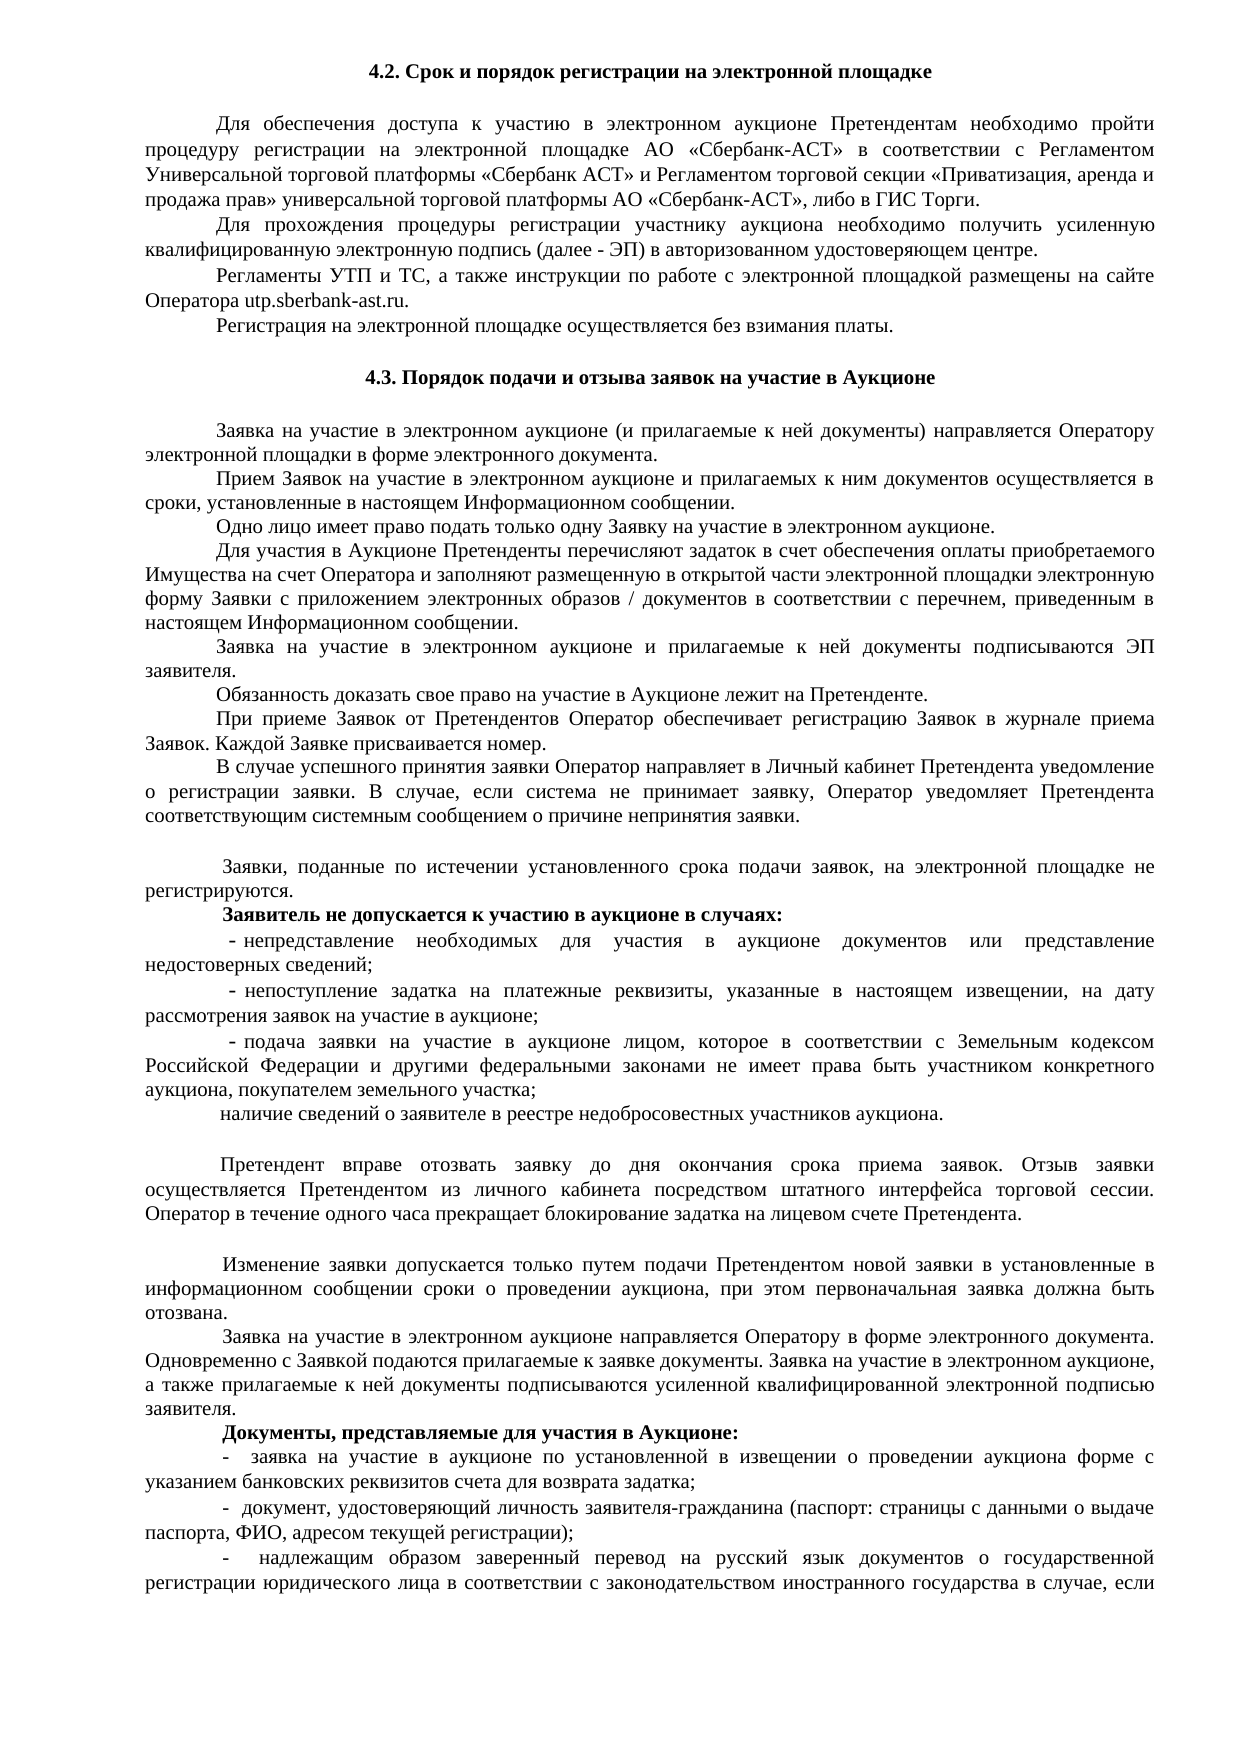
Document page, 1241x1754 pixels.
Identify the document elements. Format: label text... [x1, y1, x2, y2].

text Документы, представляемые для участия в Аукционе: [145, 1420, 1156, 1444]
text - заявка на участие в аукционе по установленной в извещении о проведении аукциона форме с указанием банковских реквизитов счета для возврата задатка; [145, 1444, 1156, 1493]
text Одно лицо имеет право подать только одну Заявку на участие в электронном аукционе. [145, 514, 1156, 538]
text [145, 1545, 1156, 1594]
text 4.3. Порядок подачи и отзыва заявок на участие в Аукционе [145, 365, 1156, 389]
text В случае успешного принятия заявки Оператор направляет в Личный кабинет Претендента уведомление о регистрации заявки. В случае, если система не принимает заявку, Оператор уведомляет Претендента соответствующим системным сообщением о причине непринятия заявки. [145, 754, 1156, 827]
list непредставление необходимых для участия в аукционе документов или представление недостоверных сведений; [145, 926, 1156, 976]
text 4.2. Срок и порядок регистрации на электронной площадке [145, 59, 1156, 83]
text Заявка на участие в электронном аукционе (и прилагаемые к ней документы) направляется Оператору электронной площадки в форме электронного документа. [145, 418, 1156, 466]
text Для участия в Аукционе Претенденты перечисляют задаток в счет обеспечения оплаты приобретаемого Имущества на счет Оператора и заполняют размещенную в открытой части электронной площадки электронную форму Заявки с приложением электронных образов / документов в соответствии с перечнем, приведенным в настоящем Информационном сообщении. [145, 538, 1156, 634]
text Обязанность доказать свое право на участие в Аукционе лежит на Претенденте. [145, 682, 1156, 706]
list непоступление задатка на платежные реквизиты, указанные в настоящем извещении, на дату рассмотрения заявок на участие в аукционе; [145, 976, 1156, 1027]
text Регламенты УТП и ТС, а также инструкции по работе с электронной площадкой размещены на сайте Оператора utp.sberbank-ast.ru. [145, 263, 1156, 312]
text Регистрация на электронной площадке осуществляется без взимания платы. [145, 313, 1156, 337]
text Изменение заявки допускается только путем подачи Претендентом новой заявки в установленные в информационном сообщении сроки о проведении аукциона, при этом первоначальная заявка должна быть отозвана. [145, 1252, 1156, 1324]
text Заявка на участие в электронном аукционе и прилагаемые к ней документы подписываются ЭП заявителя. [145, 634, 1156, 682]
text Для прохождения процедуры регистрации участнику аукциона необходимо получить усиленную квалифицированную электронную подпись (далее - ЭП) в авторизованном удостоверяющем центре. [145, 212, 1156, 261]
text Прием Заявок на участие в электронном аукционе и прилагаемых к ним документов осуществляется в сроки, установленные в настоящем Информационном сообщении. [145, 466, 1156, 514]
text Заявки, поданные по истечении установленного срока подачи заявок, на электронной площадке не регистрируются. [145, 854, 1156, 902]
list подача заявки на участие в аукционе лицом, которое в соответствии с Земельным кодексом Российской Федерации и другими федеральными законами не имеет права быть участником конкретного аукциона, покупателем земельного участка; [145, 1027, 1156, 1101]
text При приеме Заявок от Претендентов Оператор обеспечивает регистрацию Заявок в журнале приема Заявок. Каждой Заявке присваивается номер. [145, 706, 1156, 754]
text наличие сведений о заявителе в реестре недобросовестных участников аукциона. [145, 1101, 1156, 1125]
text Для обеспечения доступа к участию в электронном аукционе Претендентам необходимо пройти процедуру регистрации на электронной площадке АО «Сбербанк-АСТ» в соответствии с Регламентом Универсальной торговой платформы «Сбербанк АСТ» и Регламентом торговой секции «Приватизация, аренда и продажа прав» универсальной торговой платформы АО «Сбербанк-АСТ», либо в ГИС Торги. [145, 111, 1156, 211]
text Заявитель не допускается к участию в аукционе в случаях: [145, 902, 1156, 926]
text - документ, удостоверяющий личность заявителя-гражданина (паспорт: страницы с данными о выдаче паспорта, ФИО, адресом текущей регистрации); [145, 1494, 1156, 1544]
text Заявка на участие в электронном аукционе направляется Оператору в форме электронного документа. Одновременно с Заявкой подаются прилагаемые к заявке документы. Заявка на участие в электронном аукционе, а также прилагаемые к ней документы подписываются усиленной квалифицированной электронной подписью заявителя. [145, 1324, 1156, 1420]
text Претендент вправе отозвать заявку до дня окончания срока приема заявок. Отзыв заявки осуществляется Претендентом из личного кабинета посредством штатного интерфейса торговой сессии. Оператор в течение одного часа прекращает блокирование задатка на лицевом счете Претендента. [145, 1152, 1156, 1224]
